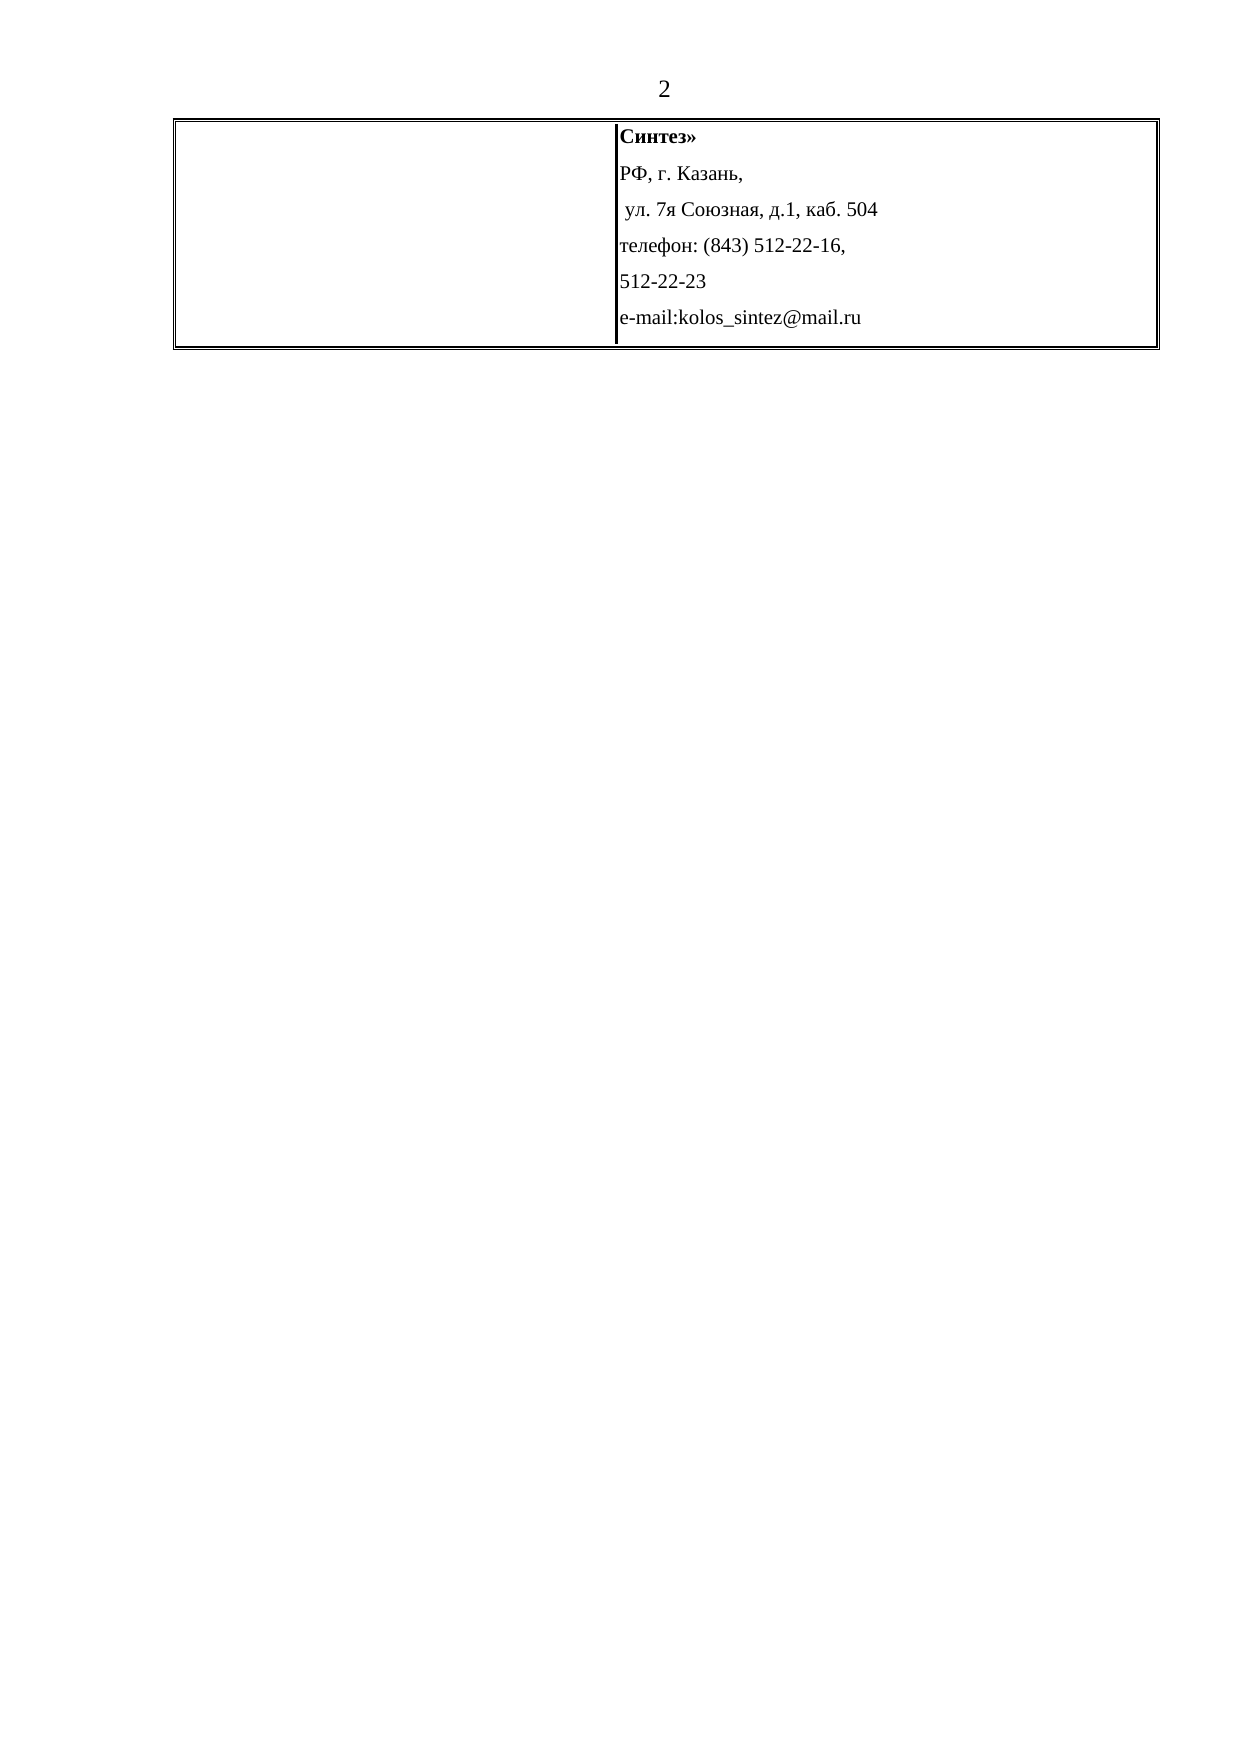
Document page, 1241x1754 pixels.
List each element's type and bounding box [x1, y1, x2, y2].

table_cell [176, 122, 616, 346]
table_cell [616, 122, 1156, 346]
